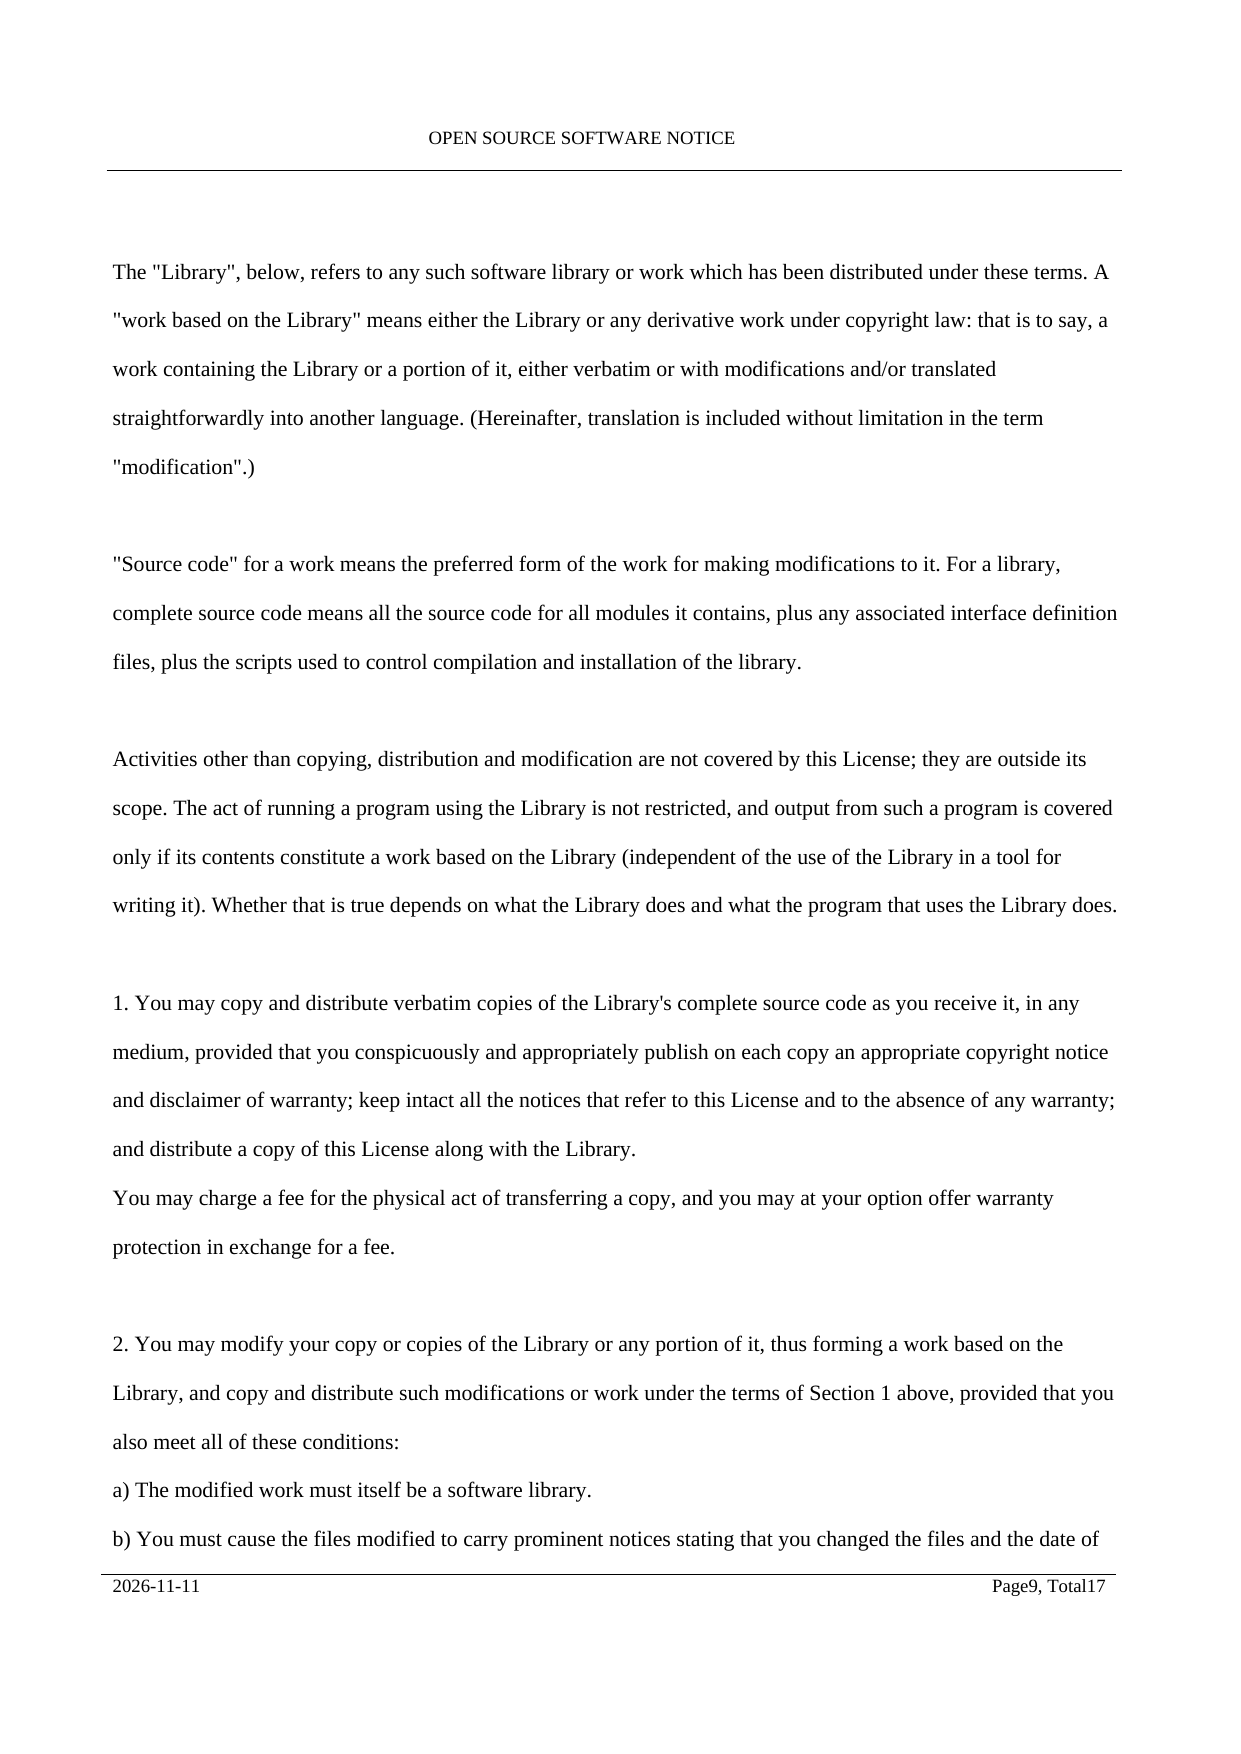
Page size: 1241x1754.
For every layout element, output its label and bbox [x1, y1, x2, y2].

text [112, 206, 1128, 1555]
